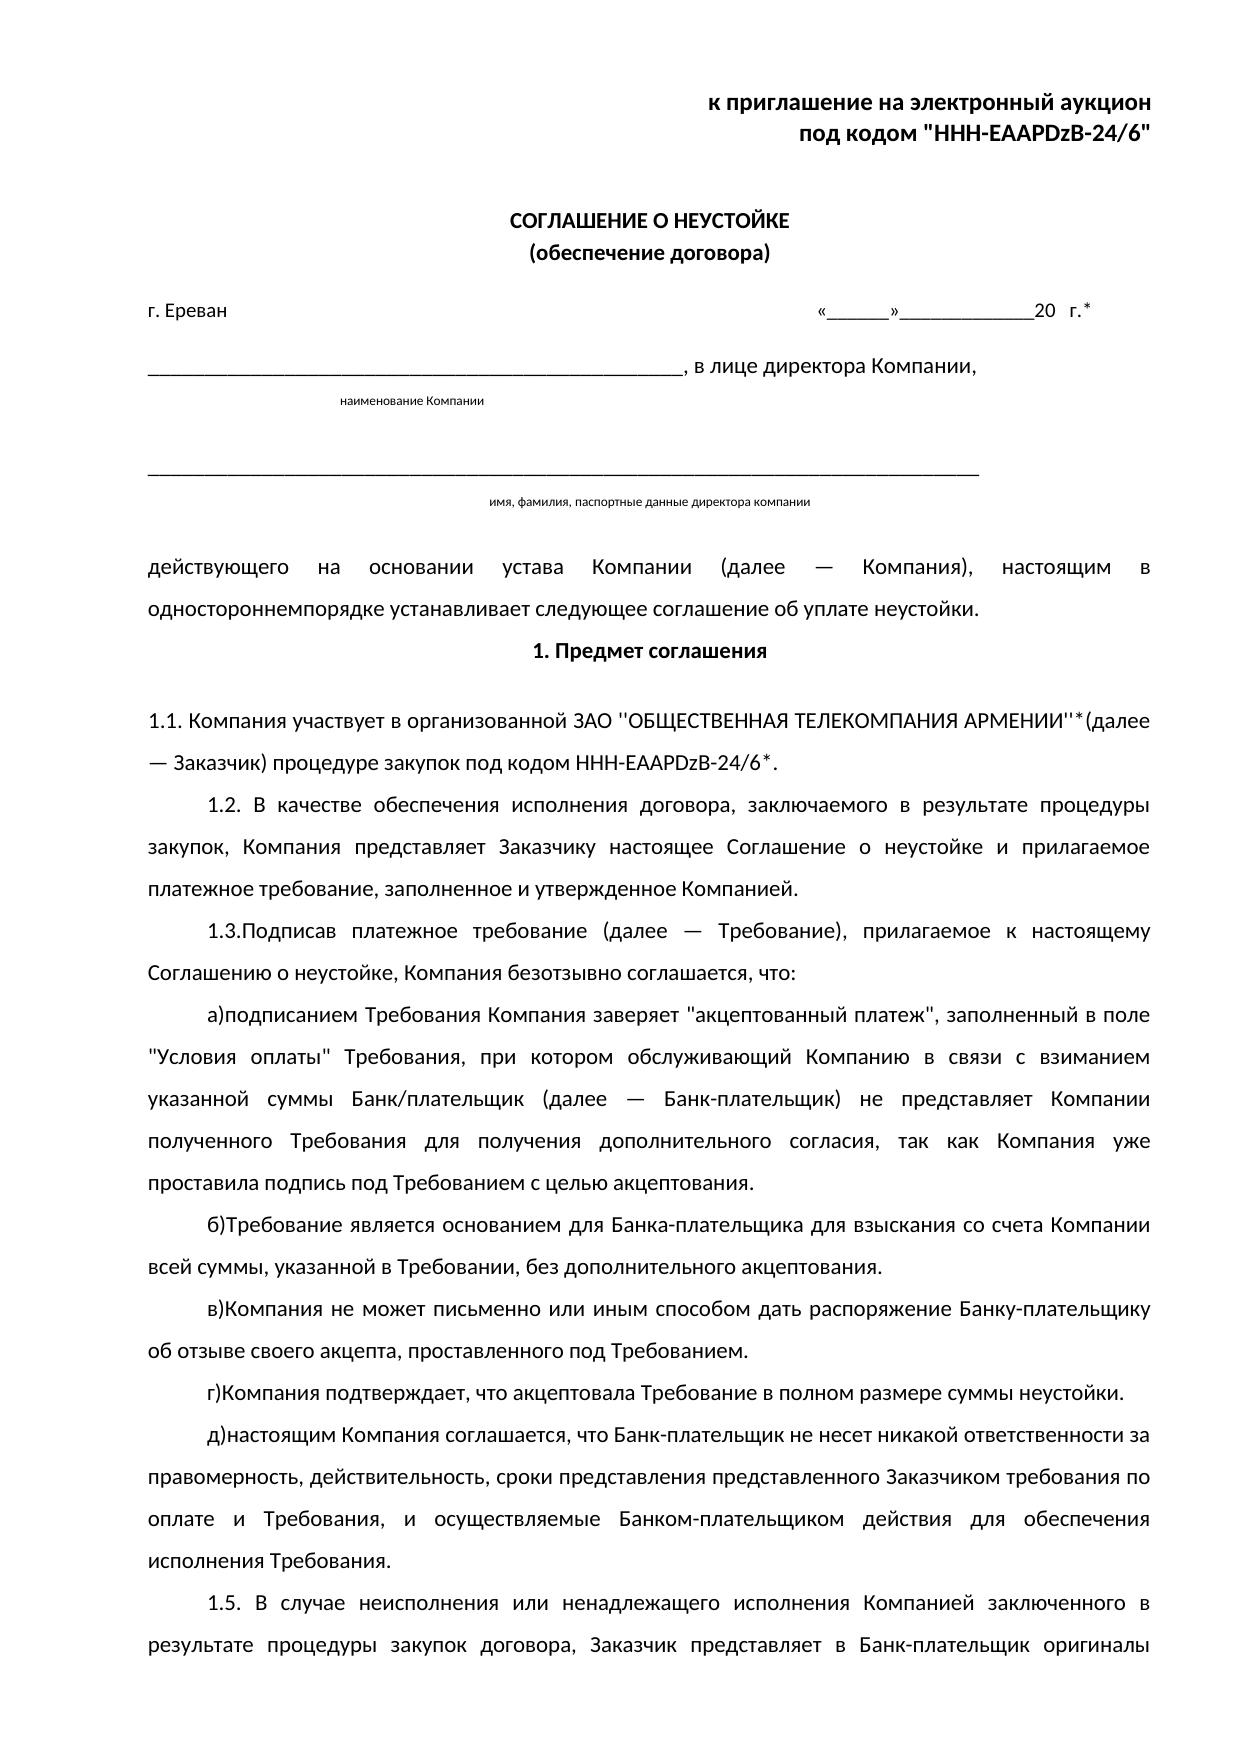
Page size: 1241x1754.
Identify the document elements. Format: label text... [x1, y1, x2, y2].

text 1.2. В качестве обеспечения исполнения договора, заключаемого в результате процедуры закупок, Компания представляет Заказчику настоящее Соглашение о неустойке и прилагаемое платежное требование, заполненное и утвержденное Компанией. [148, 790, 1152, 902]
text СОГЛАШЕНИЕ О НЕУСТОЙКЕ [148, 206, 1152, 234]
table_header «______»_____________20 г.* [635, 297, 1104, 351]
text а)подписанием Требования Компания заверяет "акцептованный платеж", заполненный в поле "Условия оплаты" Требования, при котором обслуживающий Компанию в связи с взиманием указанной суммы Банк/плательщик (далее — Банк-плательщик) не представляет Компании полученного Требования для получения дополнительного согласия, так как Компания уже проставила подпись под Требованием с целью акцептования. [148, 1000, 1152, 1196]
text _______________________________________________, в лице директора Компании, [148, 351, 1152, 379]
text б)Требование является основанием для Банка-плательщика для взыскания со счета Компании всей суммы, указанной в Требовании, без дополнительного акцептования. [148, 1210, 1152, 1280]
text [148, 1588, 1152, 1658]
text _________________________________________________________________________ [148, 452, 1152, 480]
text к приглашение на электронный аукцион [177, 86, 1152, 117]
text д)настоящим Компания соглашается, что Банк-плательщик не несет никакой ответственности за правомерность, действительность, сроки представления представленного Заказчиком требования по оплате и Требования, и осуществляемые Банком-плательщиком действия для обеспечения исполнения Требования. [148, 1420, 1152, 1574]
text имя, фамилия, паспортные данные директора компании [148, 494, 1152, 522]
text 1.3.Подписав платежное требование (далее — Требование), прилагаемое к настоящему Соглашению о неустойке, Компания безотзывно соглашается, что: [148, 916, 1152, 986]
text в)Компания не может письменно или иным способом дать распоряжение Банку-плательщику об отзыве своего акцепта, проставленного под Требованием. [148, 1294, 1152, 1364]
text (обеспечение договора) [148, 238, 1152, 266]
text 1.1. Компания участвует в организованной ЗАО ''ОБЩЕСТВЕННАЯ ТЕЛЕКОМПАНИЯ АРМЕНИИ''*(далее — Заказчик) процедуре закупок под кодом HHH-EAAPDzB-24/6*. [148, 706, 1152, 776]
text г)Компания подтверждает, что акцептовала Требование в полном размере суммы неустойки. [148, 1378, 1152, 1406]
text под кодом "HHH-EAAPDzB-24/6" [148, 117, 1152, 147]
text 1. Предмет соглашения [148, 636, 1152, 664]
table_header г. Ереван [136, 297, 635, 351]
text действующего на основании устава Компании (далее — Компания), настоящим в одностороннемпорядке устанавливает следующее соглашение об уплате неустойки. [148, 552, 1152, 622]
text наименование Компании [340, 393, 1152, 421]
